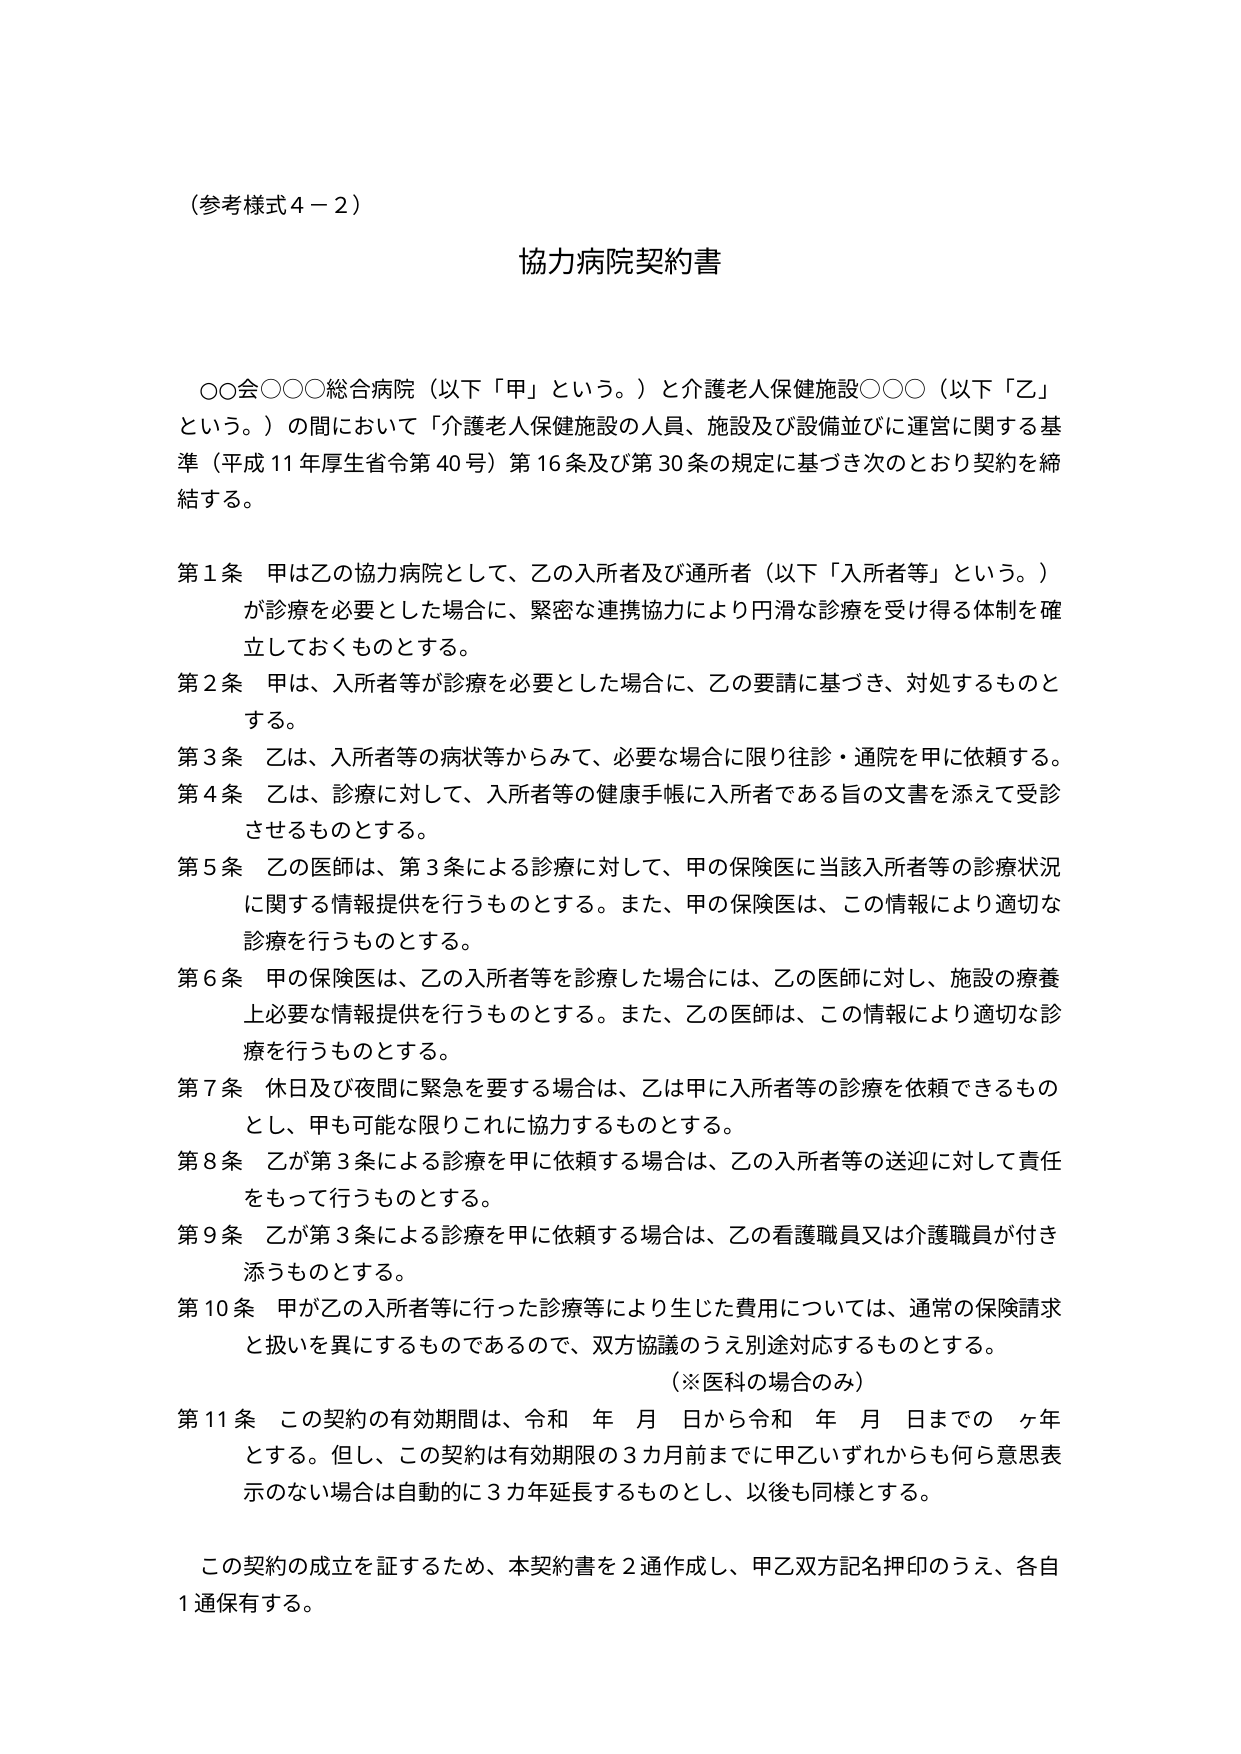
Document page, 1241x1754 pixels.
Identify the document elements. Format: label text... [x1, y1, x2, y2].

text 第８条 乙が第3条による診療を甲に依頼する場合は、乙の入所者等の送迎に対して責任をもって行うものとする。 [177, 1142, 1063, 1215]
text 第11条 この契約の有効期間は、令和 年 月 日から令和 年 月 日までの ヶ年とする。但し、この契約は有効期限の３カ月前までに甲乙いずれからも何ら意思表示のない場合は自動的に３カ年延長するものとし、以後も同様とする。 [177, 1399, 1063, 1509]
text 第１条 甲は乙の協力病院として、乙の入所者及び通所者（以下「入所者等」という。）が診療を必要とした場合に、緊密な連携協力により円滑な診療を受け得る体制を確立しておくものとする。 [177, 553, 1063, 664]
text 第７条 休日及び夜間に緊急を要する場合は、乙は甲に入所者等の診療を依頼できるものとし、甲も可能な限りこれに協力するものとする。 [177, 1068, 1063, 1142]
text ○○会○○○総合病院（以下「甲」という。）と介護老人保健施設○○○（以下「乙」という。）の間において「介護老人保健施設の人員、施設及び設備並びに運営に関する基準（平成11年厚生省令第40号）第16条及び第30条の規定に基づき次のとおり契約を締結する。 [177, 370, 1063, 517]
text 第２条 甲は、入所者等が診療を必要とした場合に、乙の要請に基づき、対処するものとする。 [177, 664, 1063, 737]
text 第５条 乙の医師は、第3条による診療に対して、甲の保険医に当該入所者等の診療状況に関する情報提供を行うものとする。また、甲の保険医は、この情報により適切な診療を行うものとする。 [177, 848, 1063, 958]
text （※医科の場合のみ） [177, 1362, 1063, 1399]
text 第10条 甲が乙の入所者等に行った診療等により生じた費用については、通常の保険請求と扱いを異にするものであるので、双方協議のうえ別途対応するものとする。 [177, 1289, 1063, 1362]
text （参考様式４－２） [177, 186, 1063, 223]
text 第３条 乙は、入所者等の病状等からみて、必要な場合に限り往診・通院を甲に依頼する。 [177, 737, 1063, 774]
text この契約の成立を証するため、本契約書を２通作成し、甲乙双方記名押印のうえ、各自1通保有する。 [177, 1546, 1063, 1620]
text 第９条 乙が第３条による診療を甲に依頼する場合は、乙の看護職員又は介護職員が付き添うものとする。 [177, 1215, 1063, 1289]
text 第４条 乙は、診療に対して、入所者等の健康手帳に入所者である旨の文書を添えて受診させるものとする。 [177, 774, 1063, 848]
text 協力病院契約書 [177, 223, 1063, 296]
text 第６条 甲の保険医は、乙の入所者等を診療した場合には、乙の医師に対し、施設の療養上必要な情報提供を行うものとする。また、乙の医師は、この情報により適切な診療を行うものとする。 [177, 958, 1063, 1068]
